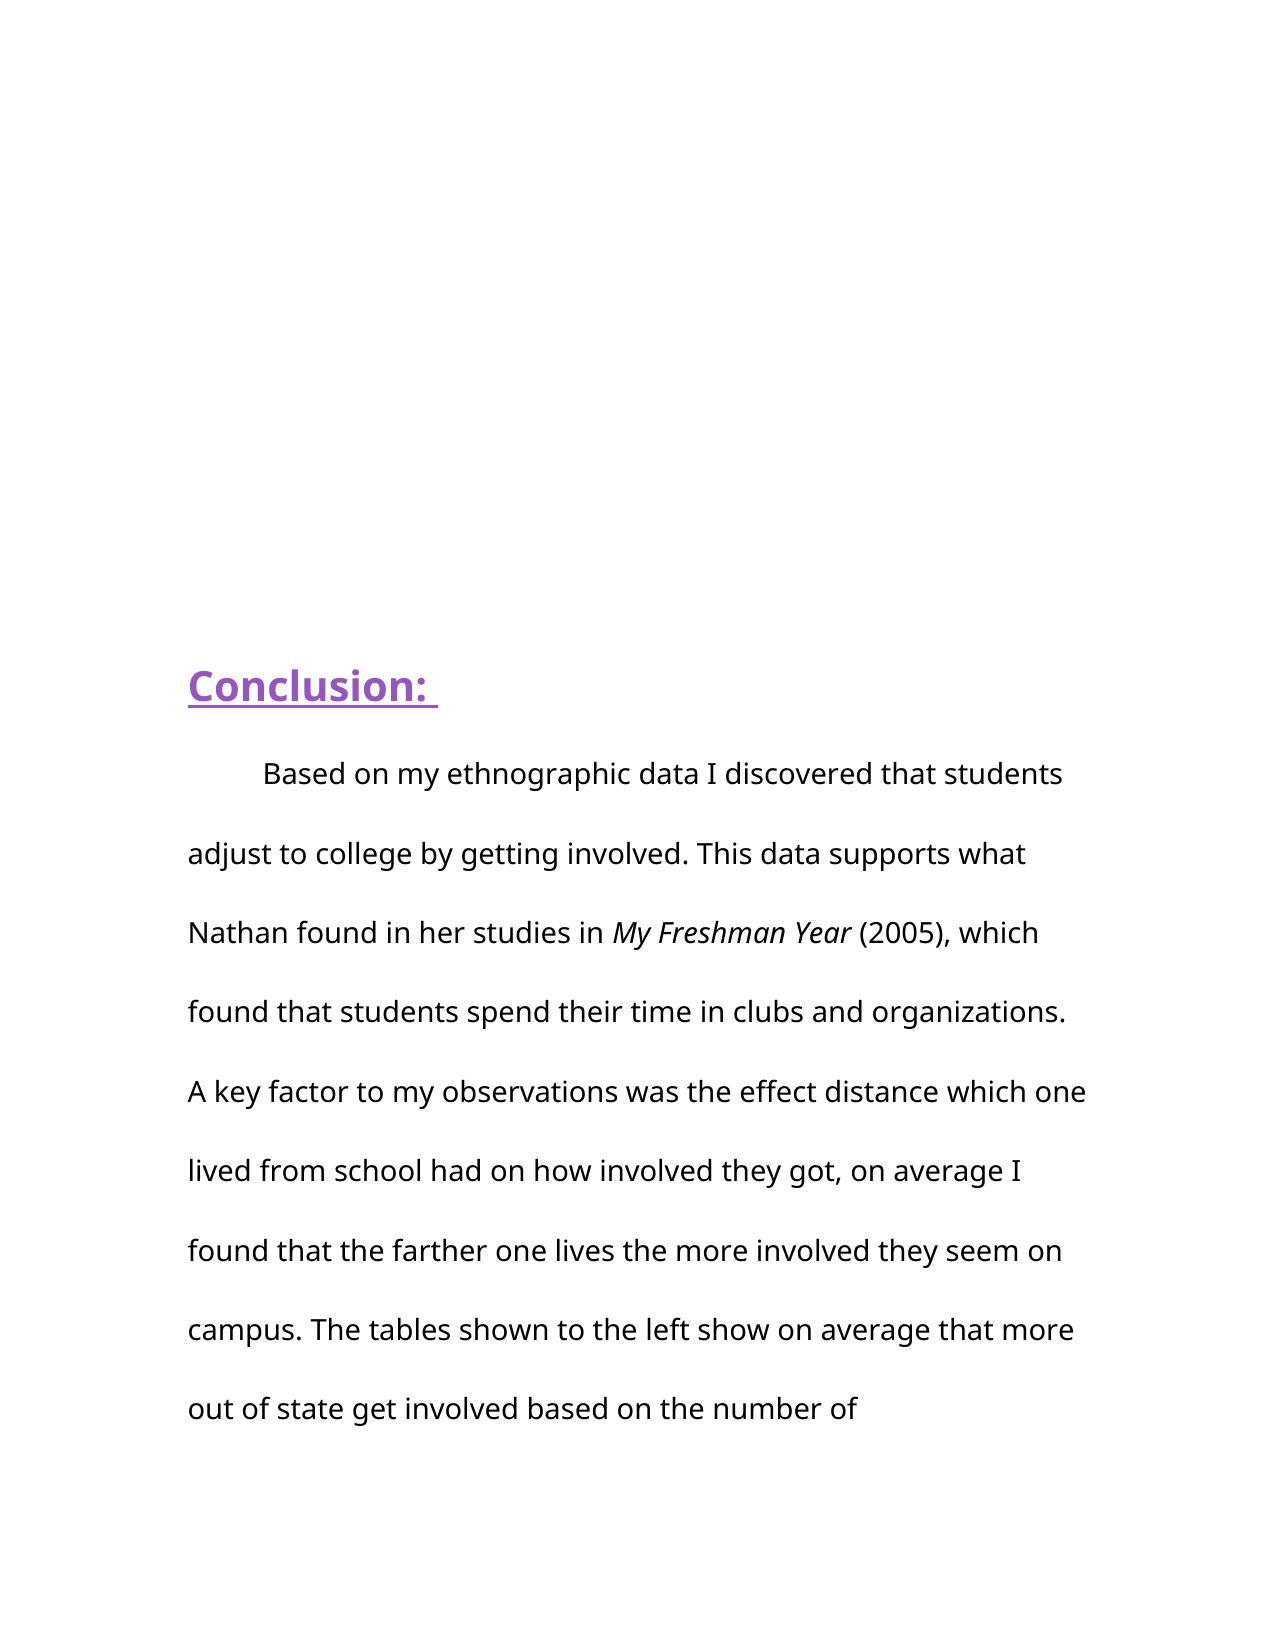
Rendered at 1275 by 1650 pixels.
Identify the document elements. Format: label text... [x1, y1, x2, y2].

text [187, 753, 1087, 1428]
text Conclusion: [187, 657, 1087, 714]
